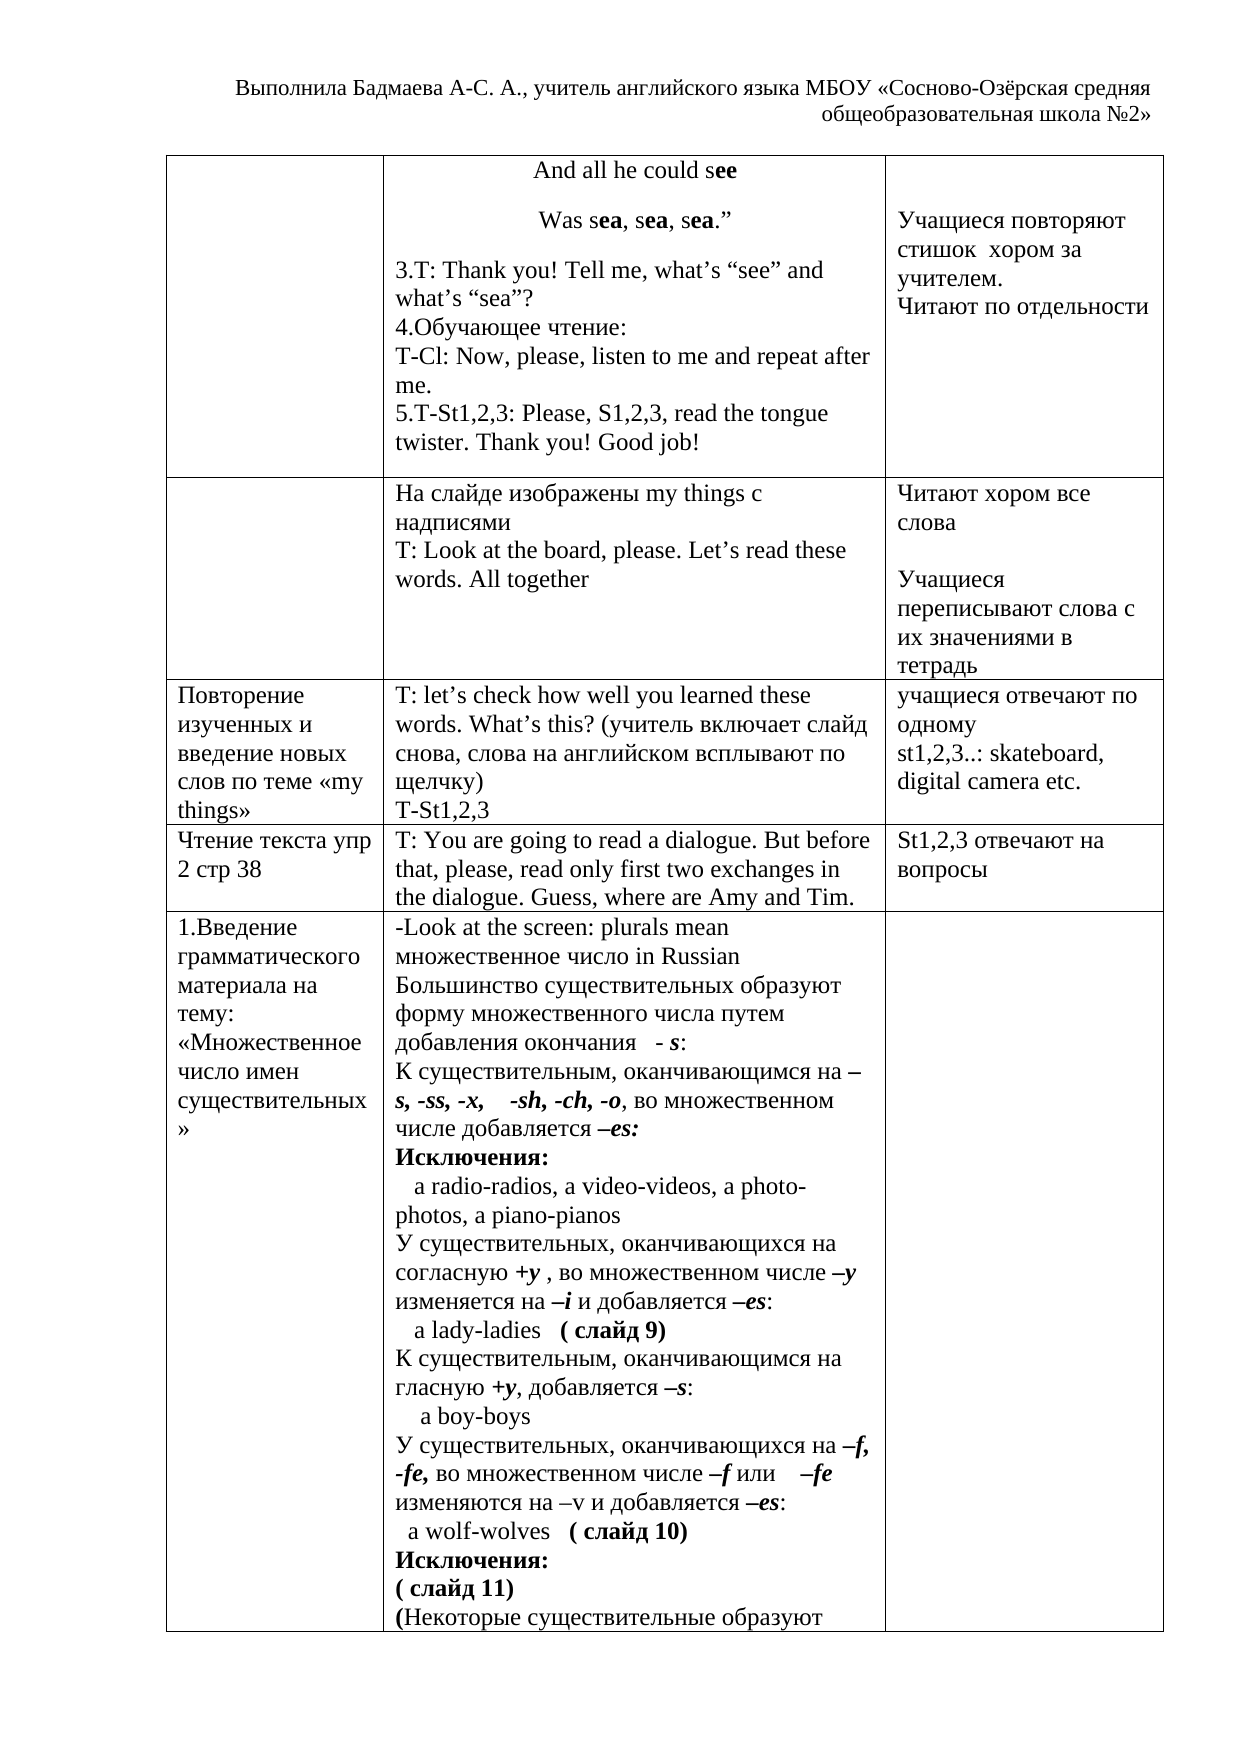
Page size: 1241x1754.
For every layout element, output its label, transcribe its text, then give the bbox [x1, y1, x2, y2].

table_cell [167, 156, 383, 477]
table_cell [886, 912, 1163, 1631]
table_cell учащиеся отвечают по одному st1,2,3..: skateboard, digital camera etc. [886, 680, 1163, 824]
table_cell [384, 912, 885, 1631]
table_cell Повторение изученных и введение новых слов по теме «my things» [167, 680, 383, 824]
table_cell [167, 478, 383, 679]
table_cell На слайде изображены my things с надписями T: Look at the board, please. Let’s read these words. All together [384, 478, 885, 679]
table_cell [384, 156, 885, 477]
table_cell Читают хором все слова Учащиеся переписывают слова с их значениями в тетрадь [886, 478, 1163, 679]
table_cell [886, 156, 1163, 477]
table_cell St1,2,3 отвечают на вопросы [886, 825, 1163, 911]
table_cell Чтение текста упр 2 стр 38 [167, 825, 383, 911]
table_cell T: let’s check how well you learned these words. What’s this? (учитель включает слайд снова, слова на английском всплывают по щелчку) T-St1,2,3 [384, 680, 885, 824]
table_cell T: You are going to read a dialogue. But before that, please, read only first two exchanges in the dialogue. Guess, where are Amy and Tim. [384, 825, 885, 911]
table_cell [167, 912, 383, 1631]
